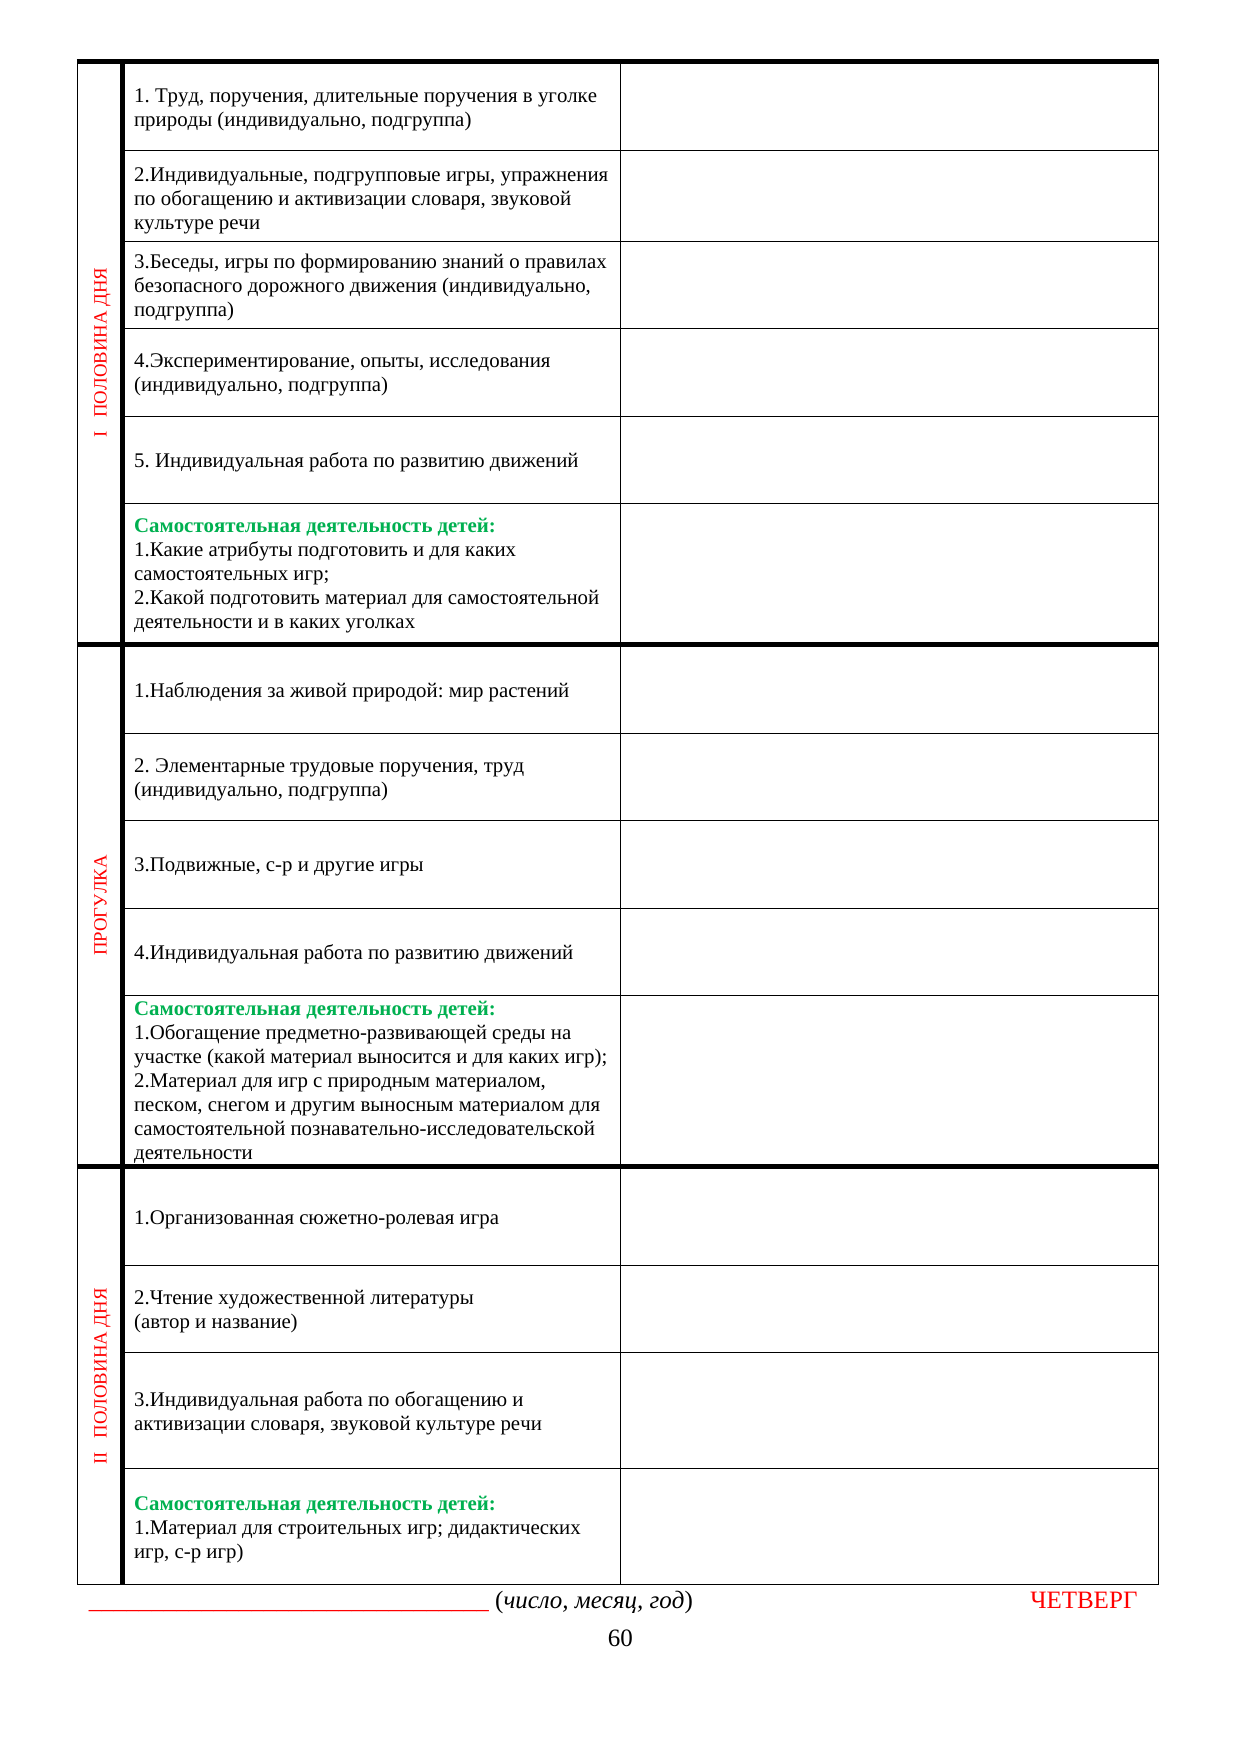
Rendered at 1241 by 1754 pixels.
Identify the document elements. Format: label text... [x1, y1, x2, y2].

table_cell [621, 734, 1158, 820]
table_cell 2.Индивидуальные, подгрупповые игры, упражнения по обогащению и активизации словаря, звуковой культуре речи [125, 151, 620, 241]
table_cell [621, 647, 1158, 733]
text ________________________________ (число, месяц, год) ЧЕТВЕРГ [89, 1585, 1152, 1614]
table_cell 4.Экспериментирование, опыты, исследования (индивидуально, подгруппа) [125, 329, 620, 416]
table_cell 2.Чтение художественной литературы (автор и название) [125, 1266, 620, 1352]
table_cell [621, 821, 1158, 908]
table_cell 1.Организованная сюжетно-ролевая игра [125, 1169, 620, 1265]
table_cell 5. Индивидуальная работа по развитию движений [125, 417, 620, 503]
table_cell 4.Индивидуальная работа по развитию движений [125, 909, 620, 995]
table_cell Самостоятельная деятельность детей: 1.Материал для строительных игр; дидактических игр, с-р игр) [125, 1469, 620, 1584]
table_cell II ПОЛОВИНА ДНЯ [78, 1169, 120, 1584]
table_header 1. Труд, поручения, длительные поручения в уголке природы (индивидуально, подгруппа) [125, 64, 620, 150]
table_cell [621, 1266, 1158, 1352]
table_cell [621, 1469, 1158, 1584]
table_cell [621, 242, 1158, 328]
table_cell [621, 329, 1158, 416]
table_cell [621, 1353, 1158, 1468]
table_cell [621, 909, 1158, 995]
table_cell 3.Индивидуальная работа по обогащению и активизации словаря, звуковой культуре речи [125, 1353, 620, 1468]
table_header [621, 64, 1158, 150]
table_cell [621, 504, 1158, 642]
table_cell 1.Наблюдения за живой природой: мир растений [125, 647, 620, 733]
table_cell 2. Элементарные трудовые поручения, труд (индивидуально, подгруппа) [125, 734, 620, 820]
table_cell [621, 996, 1158, 1164]
table_cell 3.Подвижные, с-р и другие игры [125, 821, 620, 908]
table_cell Самостоятельная деятельность детей: 1.Обогащение предметно-развивающей среды на участке (какой материал выносится и для каких игр); 2.Материал для игр с природным материалом, песком, снегом и другим выносным материалом для самостоятельной познавательно-исследовательской деятельности [125, 996, 620, 1164]
table_cell [621, 417, 1158, 503]
table_header I ПОЛОВИНА ДНЯ [78, 64, 120, 642]
table_cell [621, 151, 1158, 241]
table_cell [621, 1169, 1158, 1265]
table_cell 3.Беседы, игры по формированию знаний о правилах безопасного дорожного движения (индивидуально, подгруппа) [125, 242, 620, 328]
table_cell ПРОГУЛКА [78, 647, 120, 1164]
table_cell Самостоятельная деятельность детей: 1.Какие атрибуты подготовить и для каких самостоятельных игр; 2.Какой подготовить материал для самостоятельной деятельности и в каких уголках [125, 504, 620, 642]
